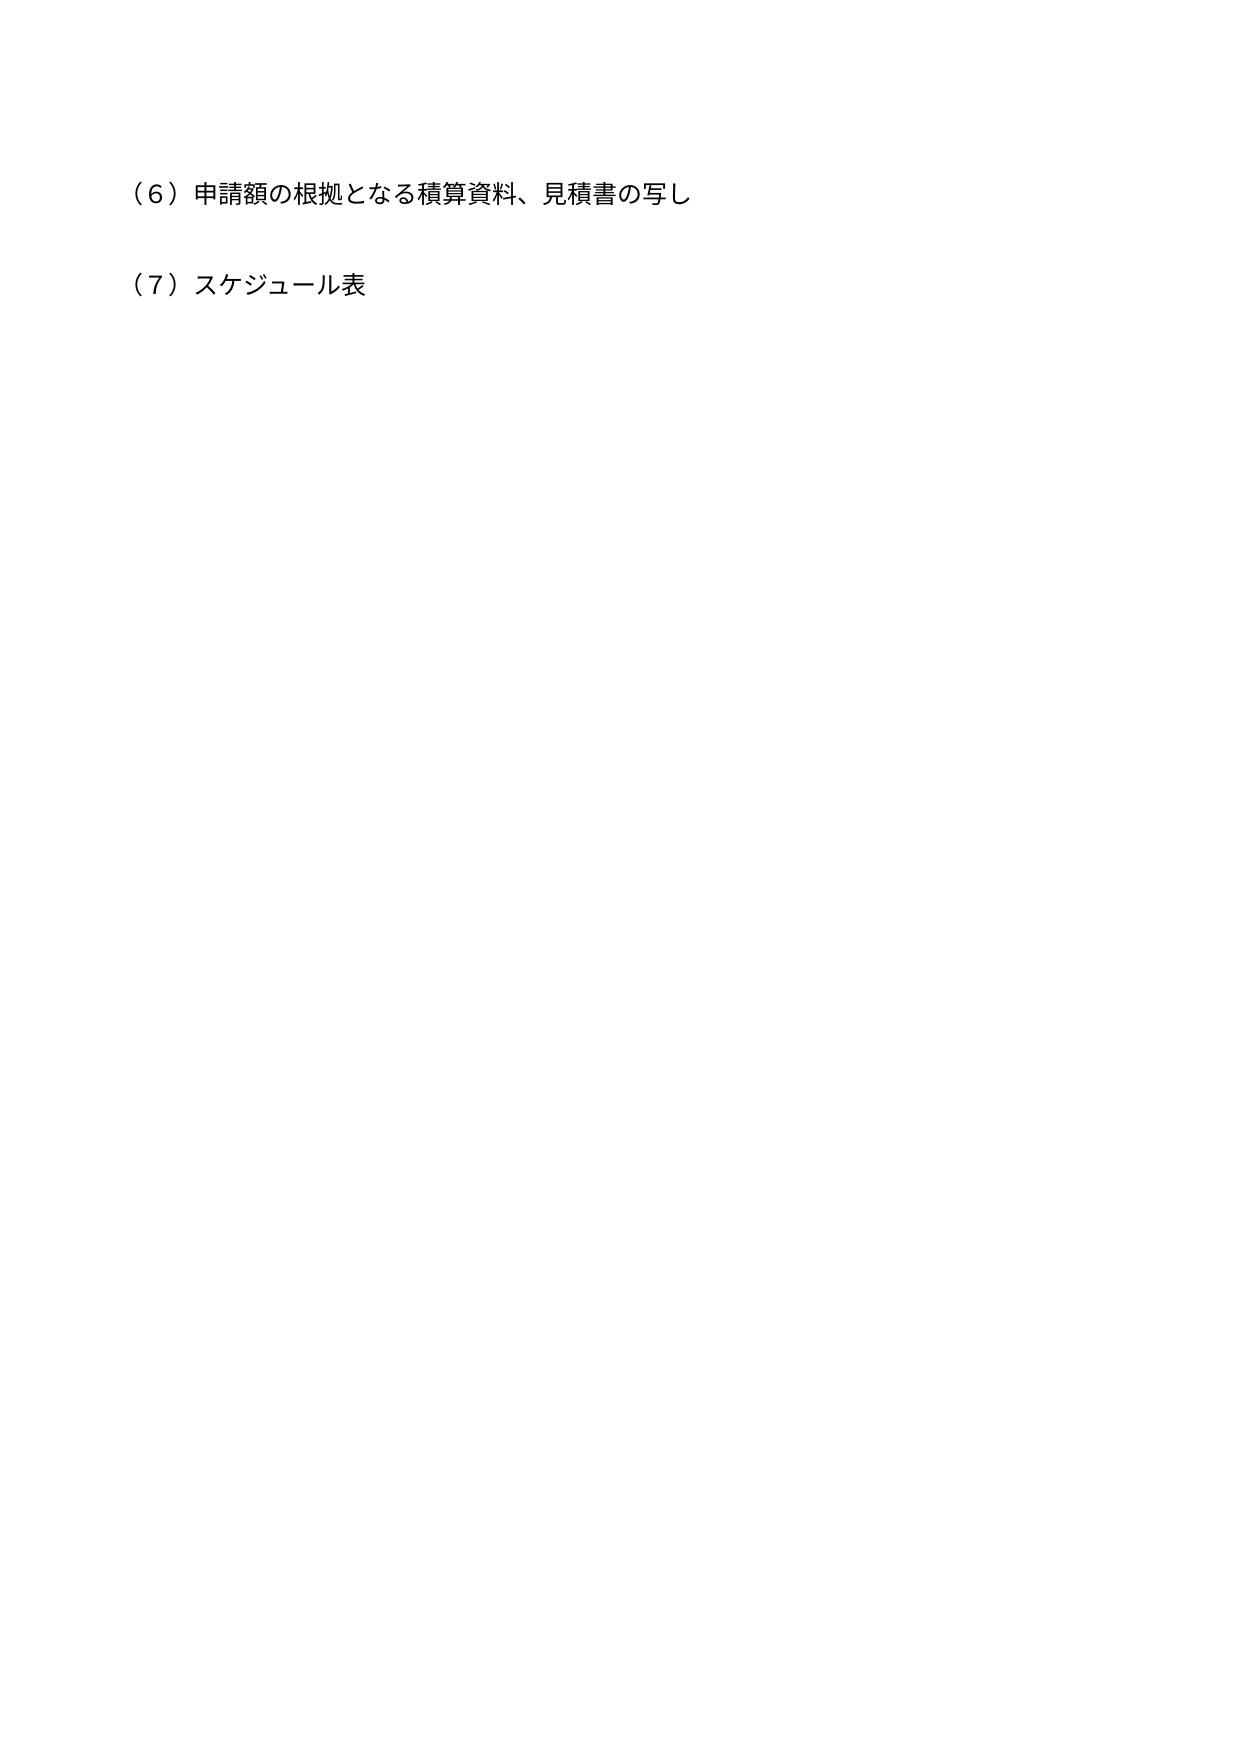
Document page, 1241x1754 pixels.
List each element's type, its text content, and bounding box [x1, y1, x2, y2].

text （７）スケジュール表 [118, 248, 1122, 318]
text （６）申請額の根拠となる積算資料、見積書の写し [118, 158, 1122, 227]
